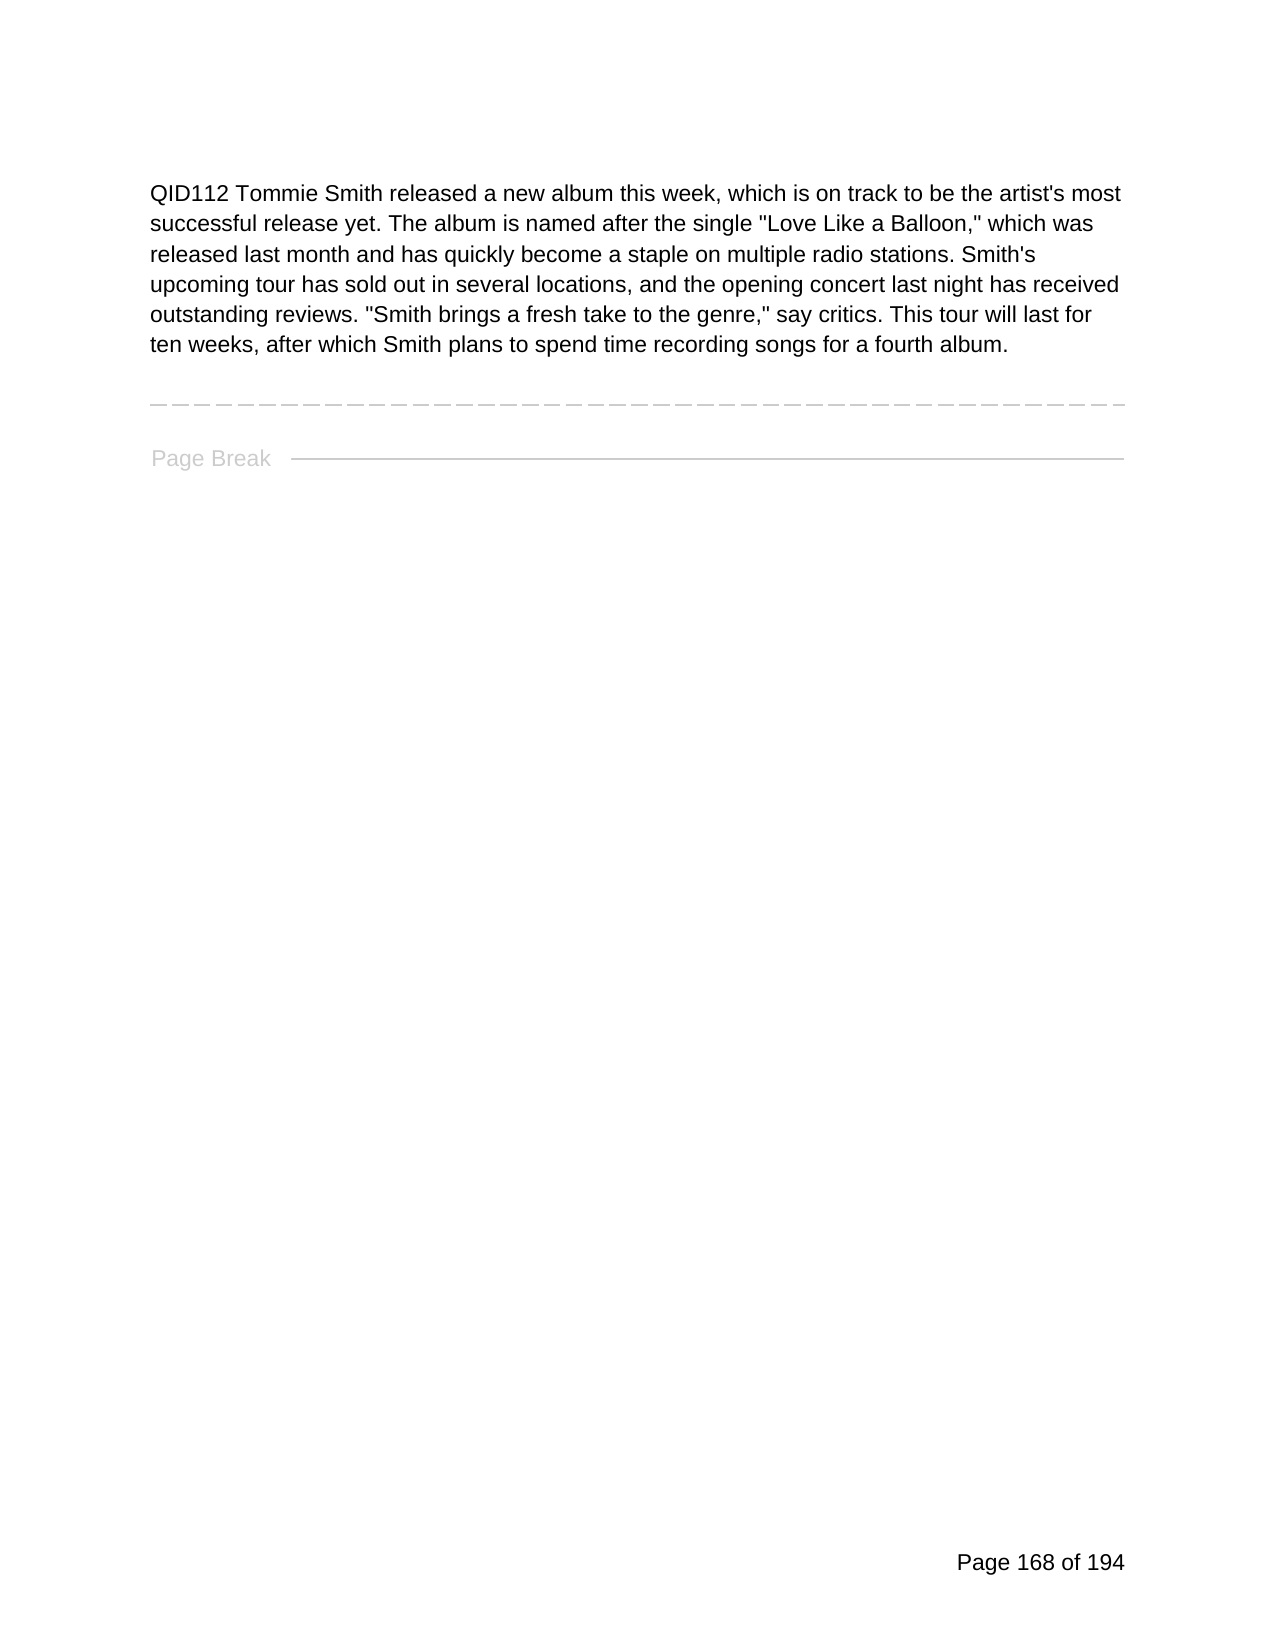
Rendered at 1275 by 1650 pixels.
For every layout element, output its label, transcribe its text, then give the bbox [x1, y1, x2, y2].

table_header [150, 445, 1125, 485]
text QID112 Tommie Smith released a new album this week, which is on track to be the artist's most successful release yet. The album is named after the single "Love Like a Balloon," which was released last month and has quickly become a staple on multiple radio stations. Smith's upcoming tour has sold out in several locations, and the opening concert last night has received outstanding reviews. "Smith brings a fresh take to the genre," say critics. This tour will last for ten weeks, after which Smith plans to spend time recording songs for a fourth album. [150, 180, 1125, 358]
